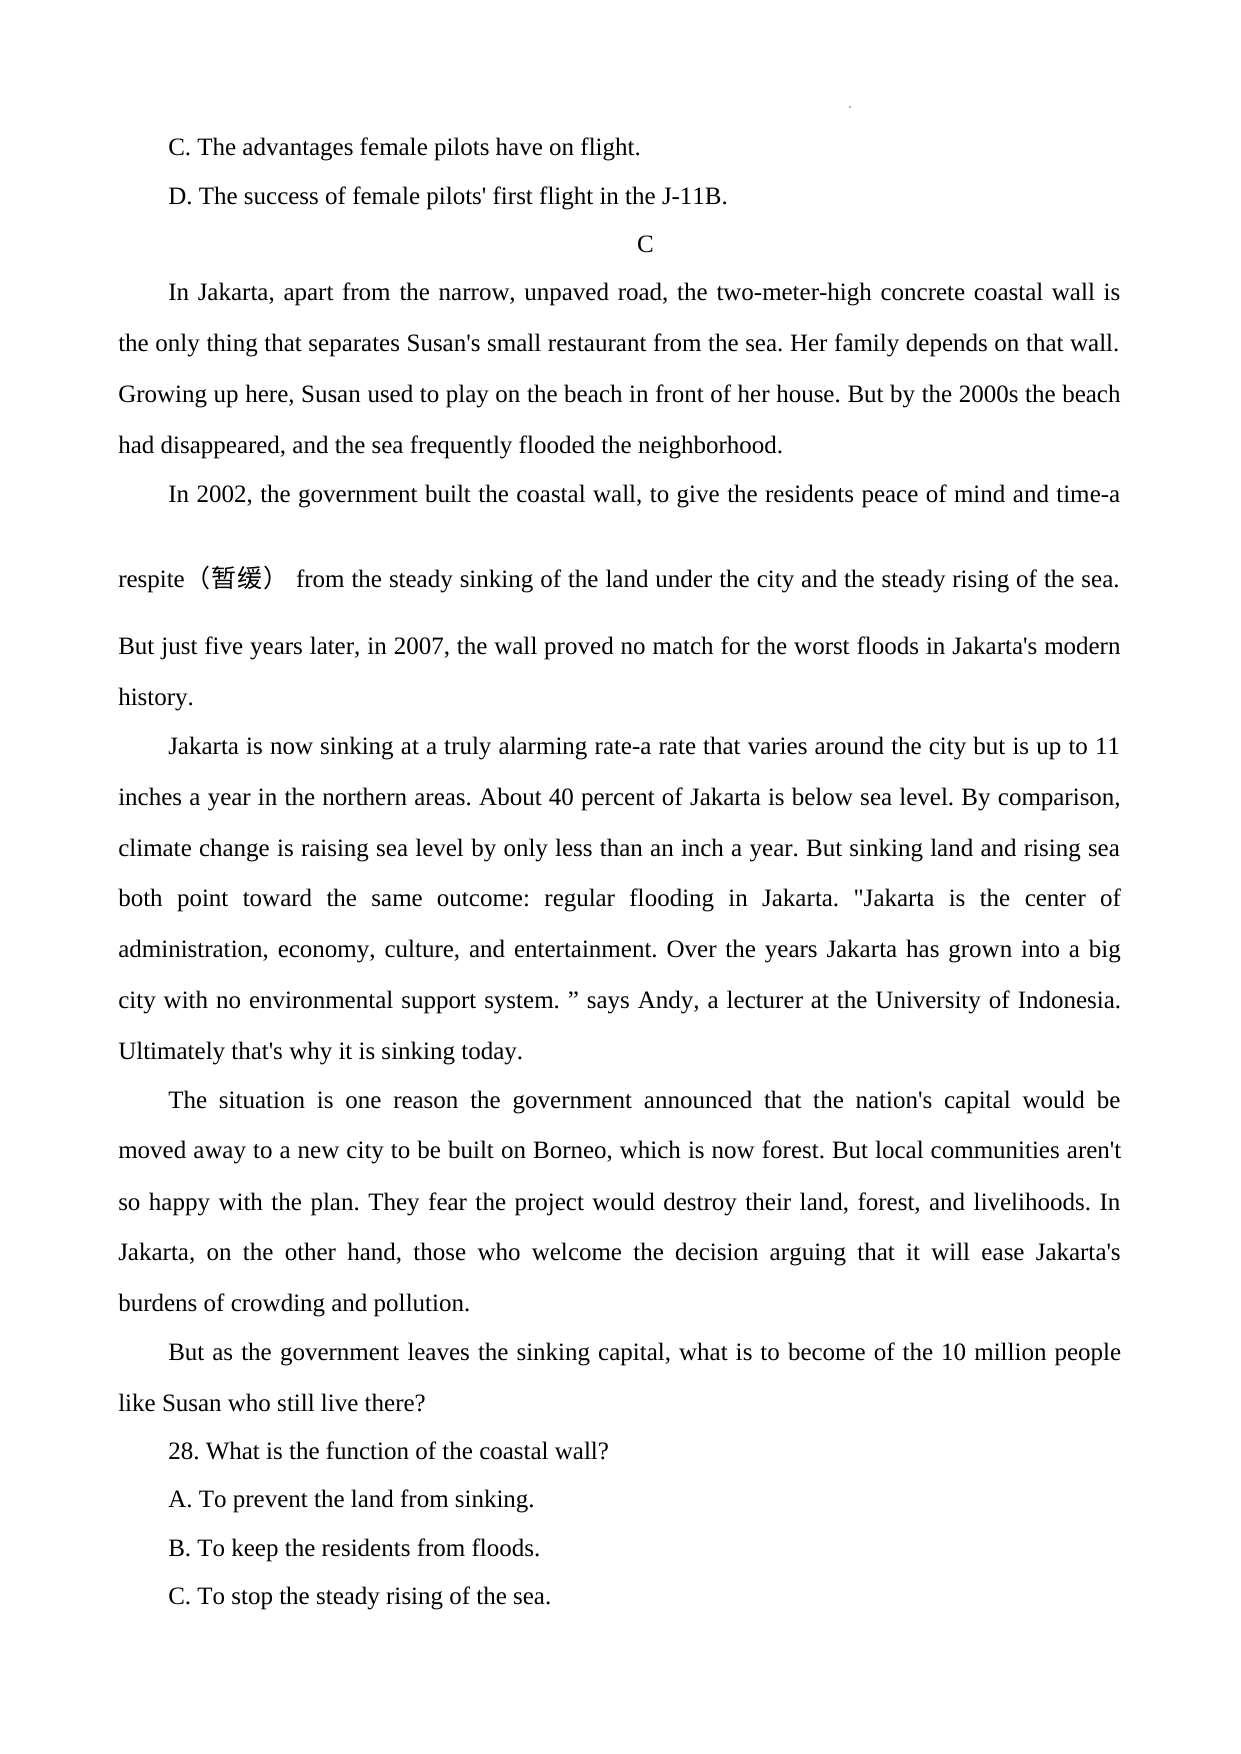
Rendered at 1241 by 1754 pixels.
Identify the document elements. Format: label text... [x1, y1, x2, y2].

text B. To keep the residents from floods. [118, 1530, 1122, 1564]
text But as the government leaves the sinking capital, what is to become of the 10 million people like Susan who still live there? [118, 1334, 1122, 1419]
text The situation is one reason the government announced that the nation's capital would be moved away to a new city to be built on Borneo, which is now forest. But local communities aren't so happy with the plan. They fear the project would destroy their land, forest, and livelihoods. In Jakarta, on the other hand, those who welcome the decision arguing that it will ease Jakarta's burdens of crowding and pollution. [118, 1082, 1122, 1320]
text D. The success of female pilots' first flight in the J-11B. [118, 178, 1122, 212]
text Jakarta is now sinking at a truly alarming rate-a rate that varies around the city but is up to 11 inches a year in the northern areas. About 40 percent of Jakarta is below sea level. By comparison, climate change is raising sea level by only less than an inch a year. But sinking land and rising sea both point toward the same outcome: regular flooding in Jakarta. "Jakarta is the center of administration, economy, culture, and entertainment. Over the years Jakarta has grown into a big city with no environmental support system. ” says Andy, a lecturer at the University of Indonesia. Ultimately that's why it is sinking today. [118, 728, 1122, 1068]
text C [118, 227, 1122, 261]
text 28. What is the function of the coastal wall? [118, 1433, 1122, 1467]
text A. To prevent the land from sinking. [118, 1482, 1122, 1516]
text In 2002, the government built the coastal wall, to give the residents peace of mind and time-a respite（暂缓） from the steady sinking of the land under the city and the steady rising of the sea. But just five years later, in 2007, the wall proved no match for the worst floods in Jakarta's modern history. [118, 476, 1122, 714]
text C. The advantages female pilots have on flight. [118, 130, 1122, 164]
text In Jakarta, apart from the narrow, unpaved road, the two-meter-high concrete coastal wall is the only thing that separates Susan's small restaurant from the sea. Her family depends on that wall. Growing up here, Susan used to play on the beach in front of her house. But by the 2000s the beach had disappeared, and the sea frequently flooded the neighborhood. [118, 275, 1122, 462]
text C. To stop the steady rising of the sea. [118, 1578, 1122, 1612]
